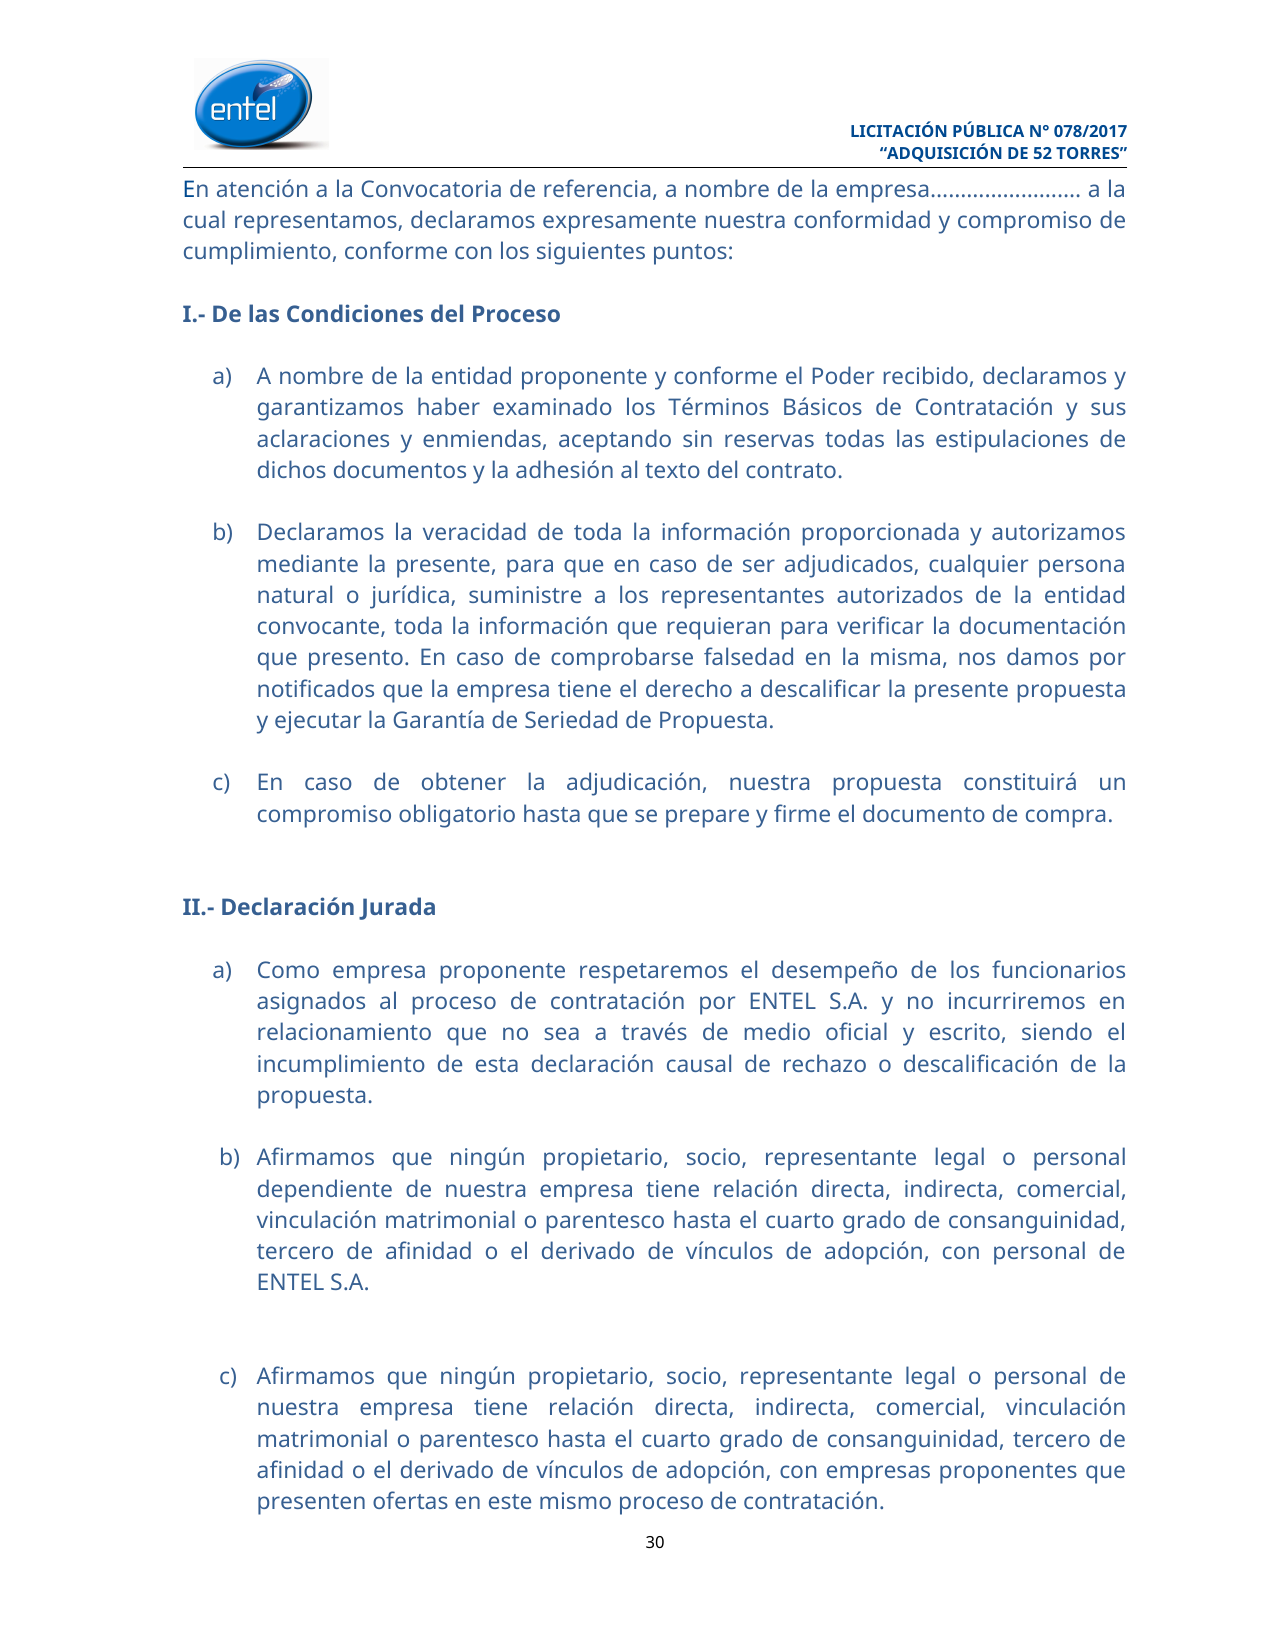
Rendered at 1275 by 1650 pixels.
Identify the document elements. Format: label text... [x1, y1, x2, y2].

list Como empresa proponente respetaremos el desempeño de los funcionarios asignados al proceso de contratación por ENTEL S.A. y no incurriremos en relacionamiento que no sea a través de medio oficial y escrito, siendo el incumplimiento de esta declaración causal de rechazo o descalificación de la propuesta. [212, 954, 1127, 1110]
list A nombre de la entidad proponente y conforme el Poder recibido, declaramos y garantizamos haber examinado los Términos Básicos de Contratación y sus aclaraciones y enmiendas, aceptando sin reservas todas las estipulaciones de dichos documentos y la adhesión al texto del contrato. [212, 360, 1127, 485]
list En caso de obtener la adjudicación, nuestra propuesta constituirá un compromiso obligatorio hasta que se prepare y firme el documento de compra. [212, 766, 1127, 829]
list Afirmamos que ningún propietario, socio, representante legal o personal dependiente de nuestra empresa tiene relación directa, indirecta, comercial, vinculación matrimonial o parentesco hasta el cuarto grado de consanguinidad, tercero de afinidad o el derivado de vínculos de adopción, con personal de ENTEL S.A. [219, 1141, 1127, 1297]
text II.- Declaración Jurada [182, 891, 1127, 922]
picture [194, 58, 330, 150]
text En atención a la Convocatoria de referencia, a nombre de la empresa……………………. a la cual representamos, declaramos expresamente nuestra conformidad y compromiso de cumplimiento, conforme con los siguientes puntos: [182, 172, 1127, 266]
list Afirmamos que ningún propietario, socio, representante legal o personal de nuestra empresa tiene relación directa, indirecta, comercial, vinculación matrimonial o parentesco hasta el cuarto grado de consanguinidad, tercero de afinidad o el derivado de vínculos de adopción, con empresas proponentes que presenten ofertas en este mismo proceso de contratación. [219, 1360, 1127, 1516]
list Declaramos la veracidad de toda la información proporcionada y autorizamos mediante la presente, para que en caso de ser adjudicados, cualquier persona natural o jurídica, suministre a los representantes autorizados de la entidad convocante, toda la información que requieran para verificar la documentación que presento. En caso de comprobarse falsedad en la misma, nos damos por notificados que la empresa tiene el derecho a descalificar la presente propuesta y ejecutar la Garantía de Seriedad de Propuesta. [212, 516, 1127, 735]
text I.- De las Condiciones del Proceso [182, 297, 1127, 329]
